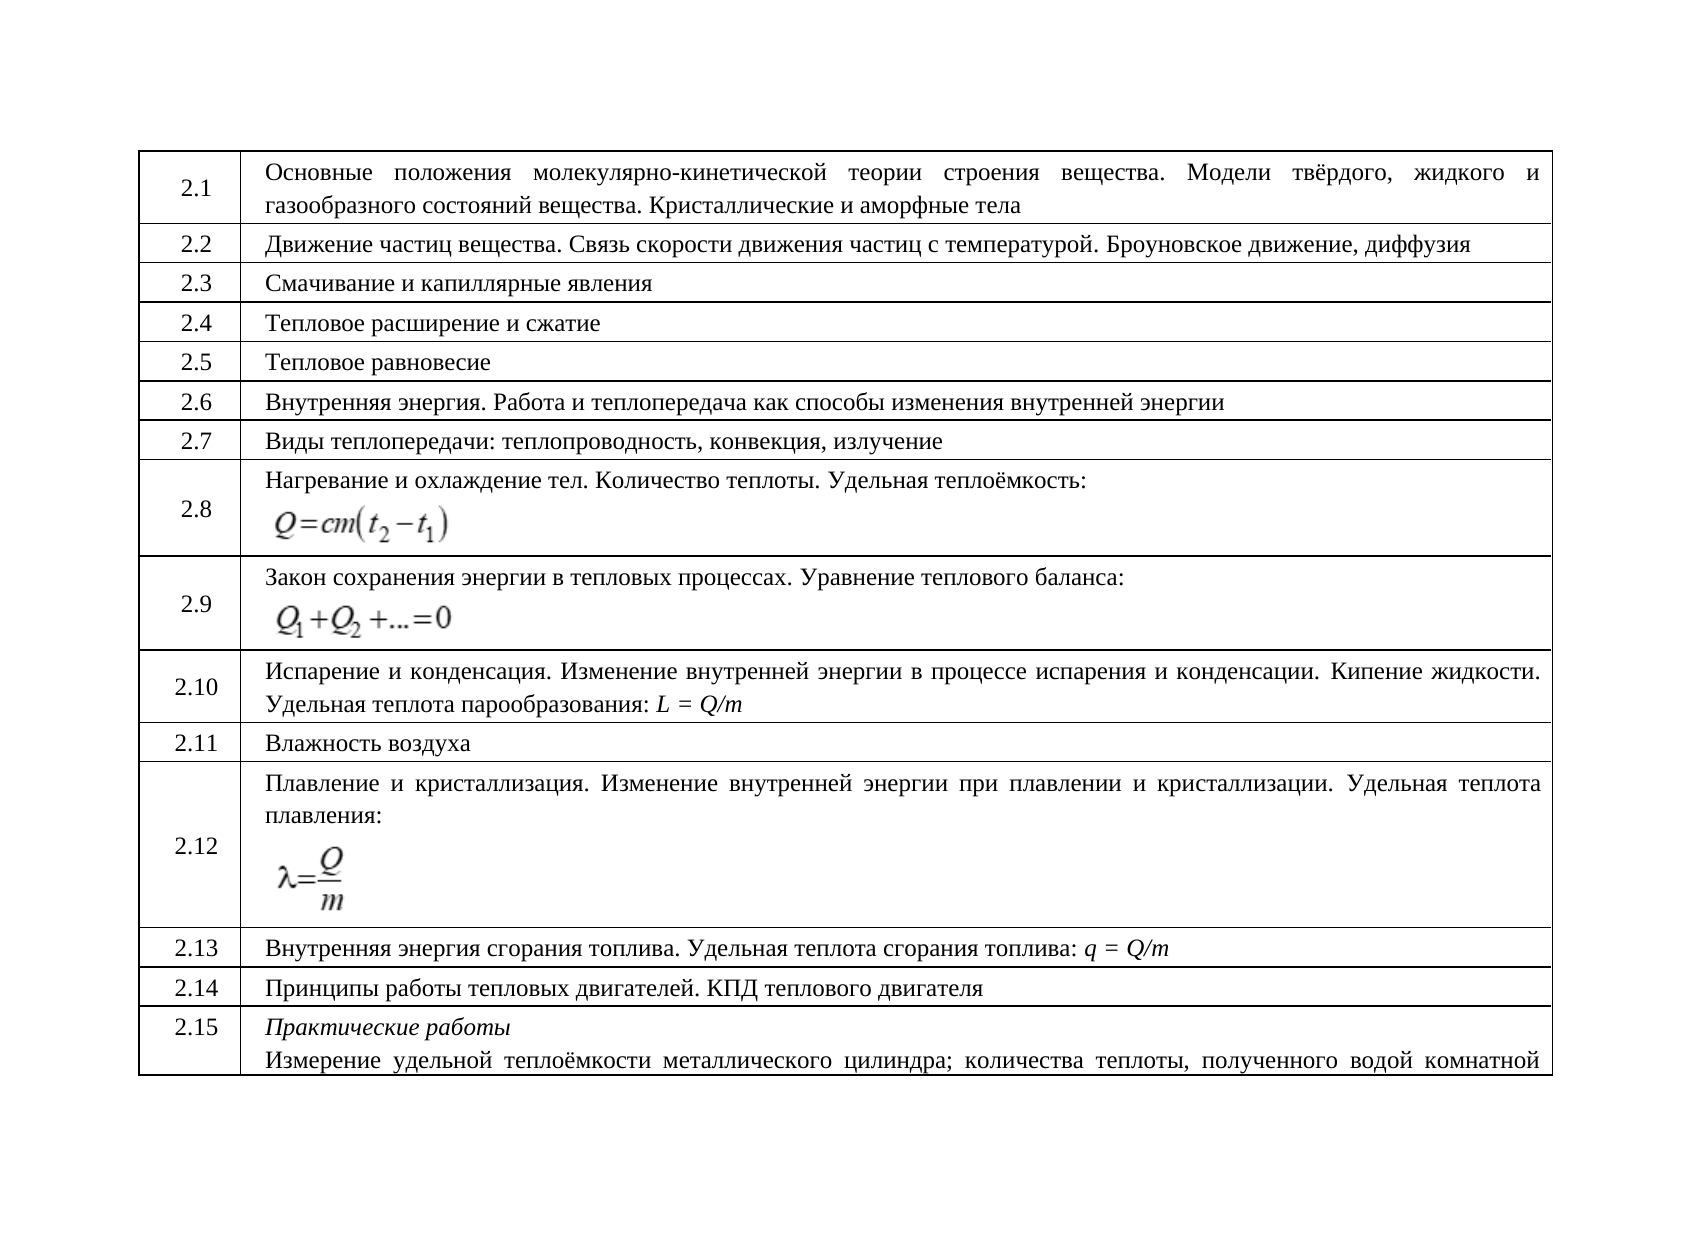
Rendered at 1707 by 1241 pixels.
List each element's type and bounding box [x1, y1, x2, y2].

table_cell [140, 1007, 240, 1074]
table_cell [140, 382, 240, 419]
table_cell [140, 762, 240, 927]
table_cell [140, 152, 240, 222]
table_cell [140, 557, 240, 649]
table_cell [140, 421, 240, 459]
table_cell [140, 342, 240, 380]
picture [271, 833, 368, 923]
picture [271, 595, 462, 646]
picture [271, 498, 460, 552]
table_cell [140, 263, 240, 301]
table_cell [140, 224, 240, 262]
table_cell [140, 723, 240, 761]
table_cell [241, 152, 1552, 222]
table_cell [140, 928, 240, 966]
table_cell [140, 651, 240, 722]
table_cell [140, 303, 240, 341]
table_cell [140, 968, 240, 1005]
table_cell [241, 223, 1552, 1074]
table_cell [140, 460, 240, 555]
